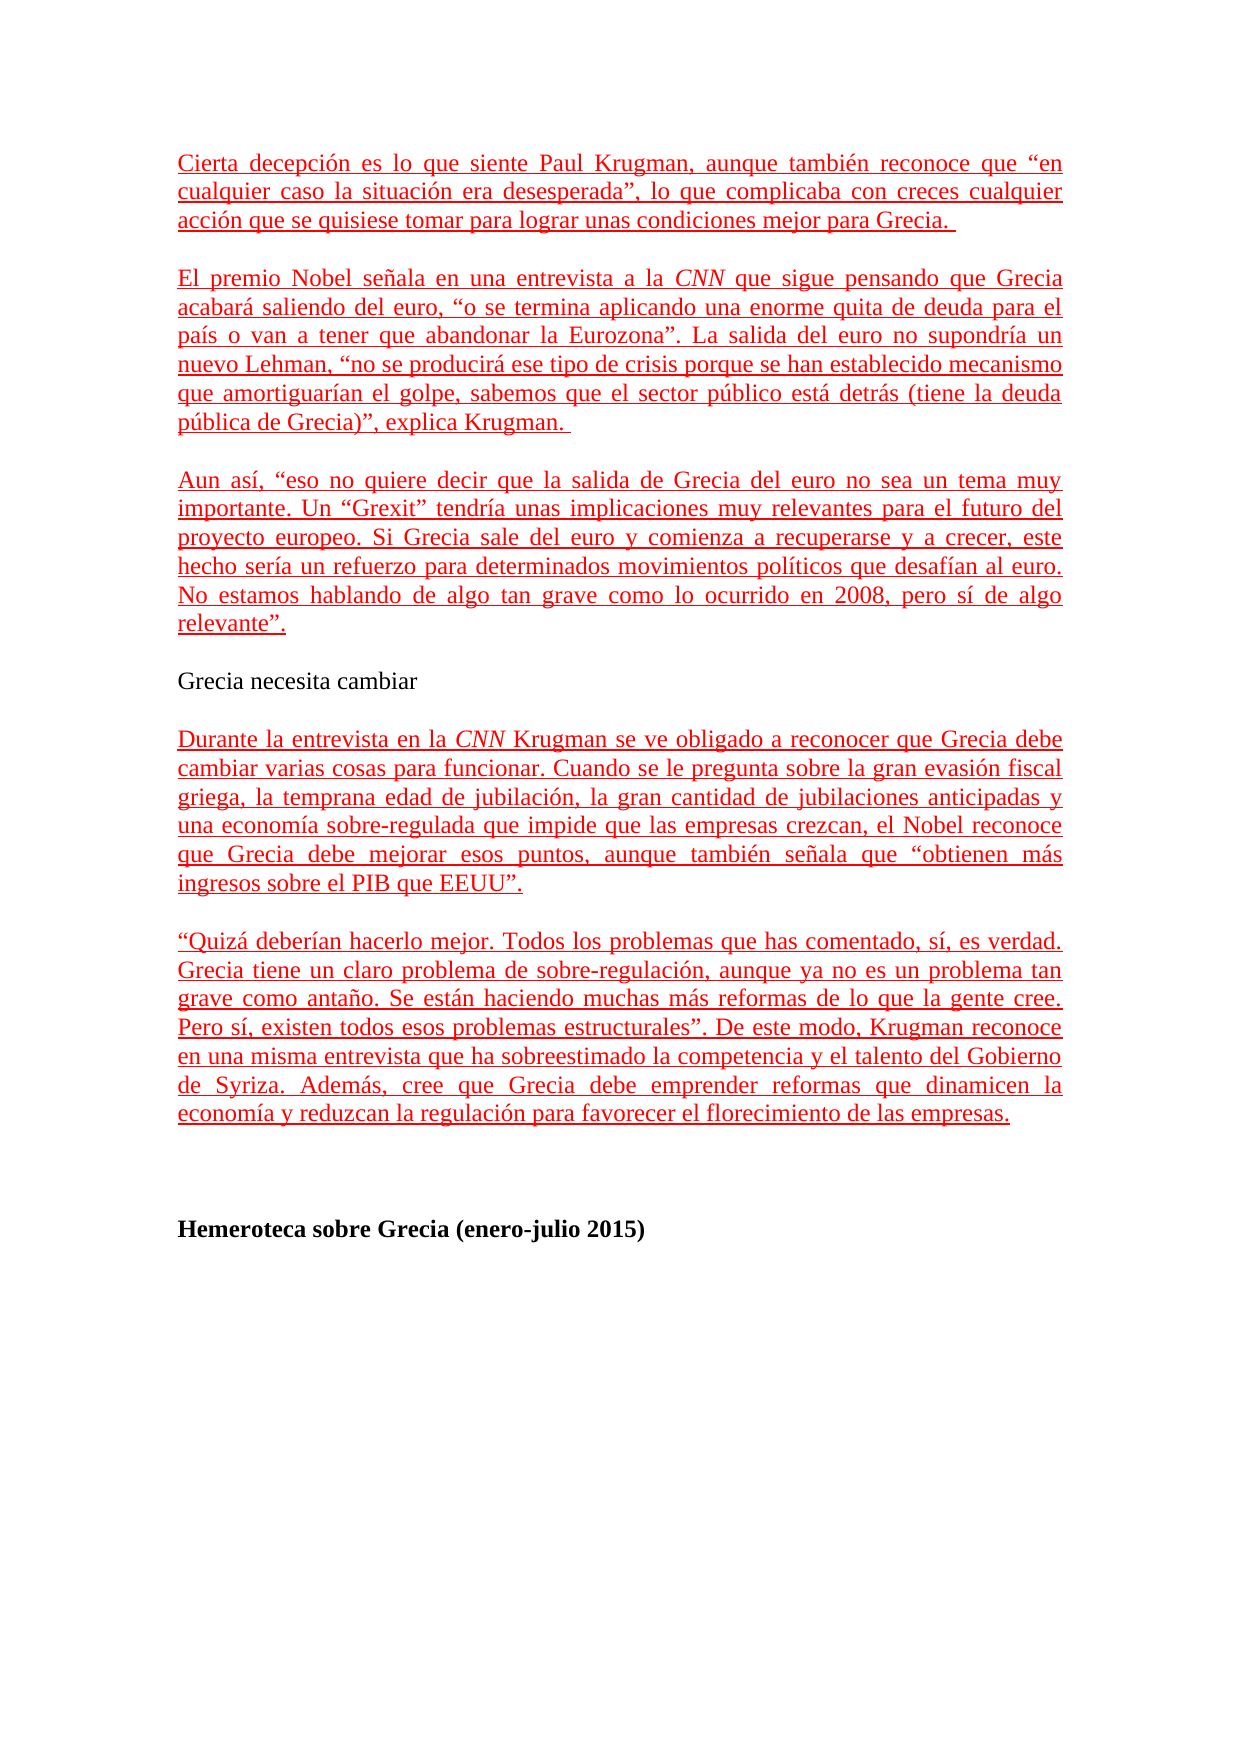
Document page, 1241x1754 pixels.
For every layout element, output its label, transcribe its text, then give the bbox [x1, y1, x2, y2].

text Durante la entrevista en la CNN Krugman se ve obligado a reconocer que Grecia debe cambiar varias cosas para funcionar. Cuando se le pregunta sobre la gran evasión fiscal griega, la temprana edad de jubilación, la gran cantidad de jubilaciones anticipadas y una economía sobre-regulada que impide que las empresas crezcan, el Nobel reconoce que Grecia debe mejorar esos puntos, aunque también señala que “obtienen más ingresos sobre el PIB que EEUU”. [177, 865, 1063, 897]
text “Quizá deberían hacerlo mejor. Todos los problemas que has comentado, sí, es verdad. Grecia tiene un claro problema de sobre-regulación, aunque ya no es un problema tan grave como antaño. Se están haciendo muchas más reformas de lo que la gente cree. Pero sí, existen todos esos problemas estructurales”. De este modo, Krugman reconoce en una misma entrevista que ha sobreestimado la competencia y el talento del Gobierno de Syriza. Además, cree que Grecia debe emprender reformas que dinamicen la economía y reduzcan la regulación para favorecer el florecimiento de las empresas. [177, 1038, 1063, 1095]
text Cierta decepción es lo que siente Paul Krugman, aunque también reconoce que “en cualquier caso la situación era desesperada”, lo que complicaba con creces cualquier acción que se quisiese tomar para lograr unas condiciones mejor para Grecia. [177, 174, 1063, 201]
subtitle Grecia necesita cambiar [177, 666, 1063, 695]
text Cierta decepción es lo que siente Paul Krugman, aunque también reconoce que “en cualquier caso la situación era desesperada”, lo que complicaba con creces cualquier acción que se quisiese tomar para lograr unas condiciones mejor para Grecia. [177, 148, 1063, 173]
text Hemeroteca sobre Grecia (enero-julio 2015) [177, 1214, 1063, 1243]
text Cierta decepción es lo que siente Paul Krugman, aunque también reconoce que “en cualquier caso la situación era desesperada”, lo que complicaba con creces cualquier acción que se quisiese tomar para lograr unas condiciones mejor para Grecia. [177, 202, 1063, 234]
text Aun así, “eso no quiere decir que la salida de Grecia del euro no sea un tema muy importante. Un “Grexit” tendría unas implicaciones muy relevantes para el futuro del proyecto europeo. Si Grecia sale del euro y comienza a recuperarse y a crecer, este hecho sería un refuerzo para determinados movimientos políticos que desafían al euro. No estamos hablando de algo tan grave como lo ocurrido en 2008, pero sí de algo relevante”. [177, 606, 1063, 637]
text El premio Nobel señala en una entrevista a la CNN que sigue pensando que Grecia acabará saliendo del euro, “o se termina aplicando una enorme quita de deuda para el país o van a tener que abandonar la Eurozona”. La salida del euro no supondría un nuevo Lehman, “no se producirá ese tipo de crisis porque se han establecido mecanismo que amortiguarían el golpe, sabemos que el sector público está detrás (tiene la deuda pública de Grecia)”, explica Krugman. [177, 375, 1063, 436]
